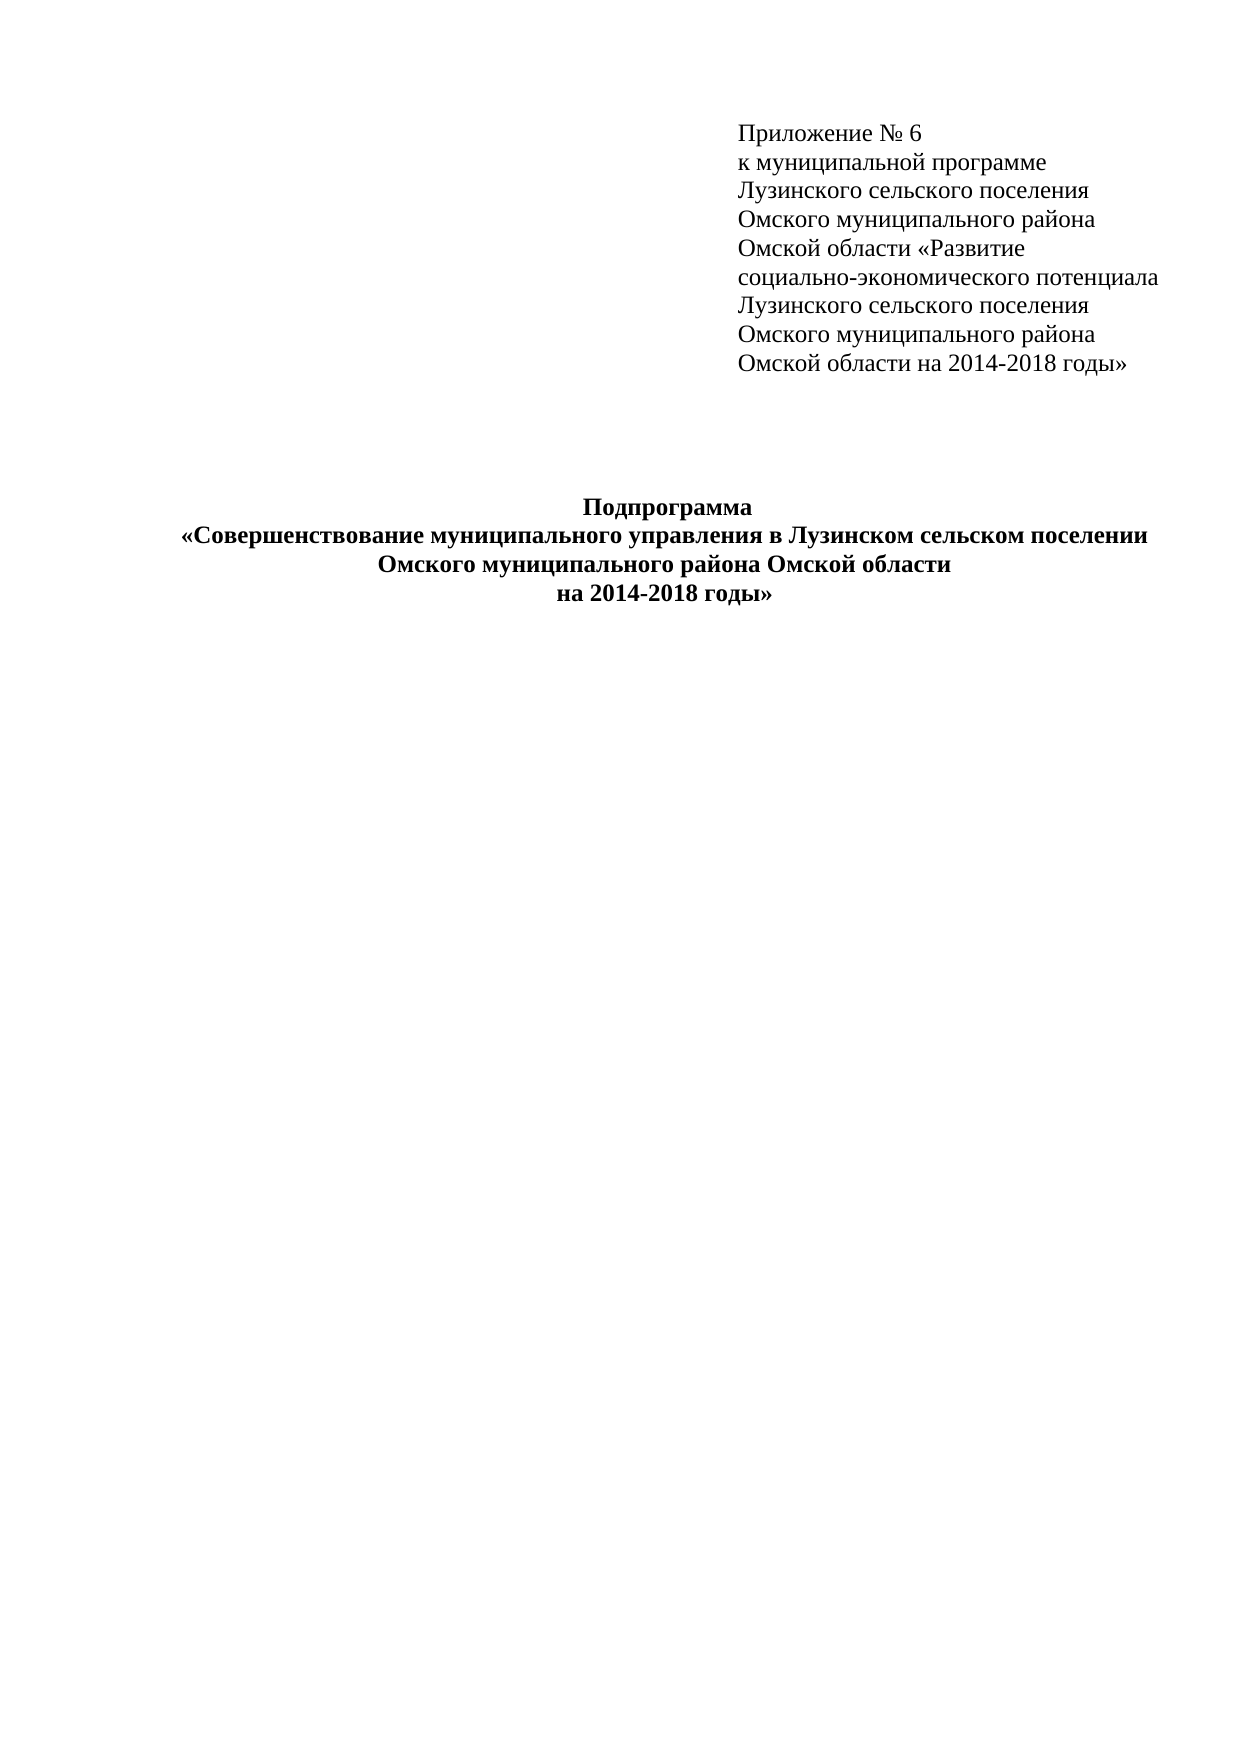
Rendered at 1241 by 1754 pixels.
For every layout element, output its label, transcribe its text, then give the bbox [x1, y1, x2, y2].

text на 2014-2018 годы» [148, 578, 1181, 607]
text Лузинского сельского поселения [738, 176, 1181, 204]
text «Совершенствование муниципального управления в Лузинском сельском поселении Омского муниципального района Омской области [148, 521, 1181, 578]
text Омской области «Развитие [664, 233, 1181, 262]
text социально-экономического потенциала [738, 262, 1181, 291]
text Омского муниципального района [664, 204, 1181, 233]
text Подпрограмма [148, 492, 1187, 521]
text Омской области на 2014-2018 годы» [664, 348, 1181, 377]
text Омского муниципального района [664, 319, 1181, 348]
text Приложение № 6 [738, 118, 1181, 147]
text к муниципальной программе [664, 147, 1181, 176]
text Лузинского сельского поселения [664, 291, 1181, 319]
